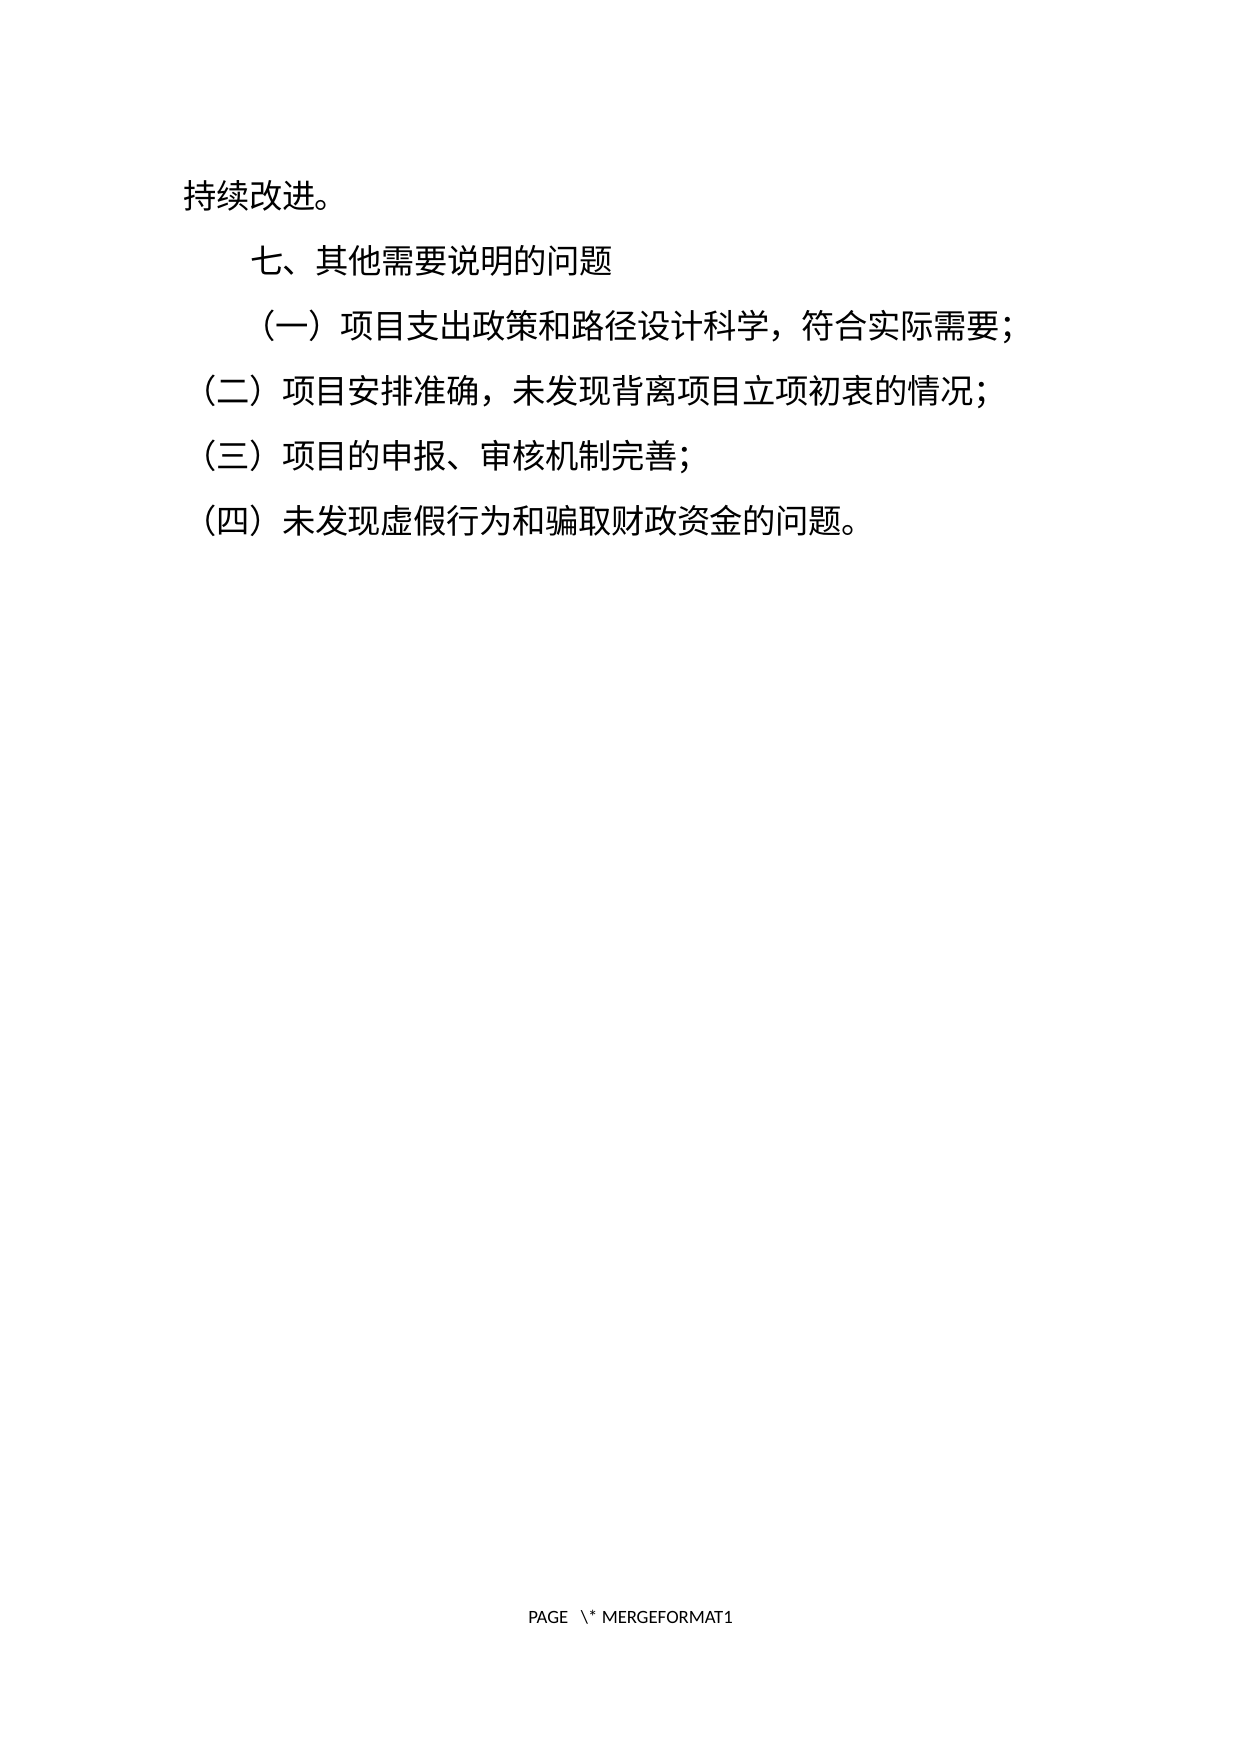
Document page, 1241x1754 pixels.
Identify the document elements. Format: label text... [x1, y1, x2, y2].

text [183, 162, 1078, 227]
text 七、其他需要说明的问题 [183, 227, 1078, 292]
text （一）项目支出政策和路径设计科学，符合实际需要； （二）项目安排准确，未发现背离项目立项初衷的情况； （三）项目的申报、审核机制完善； （四）未发现虚假行为和骗取财政资金的问题。 [183, 292, 1078, 552]
